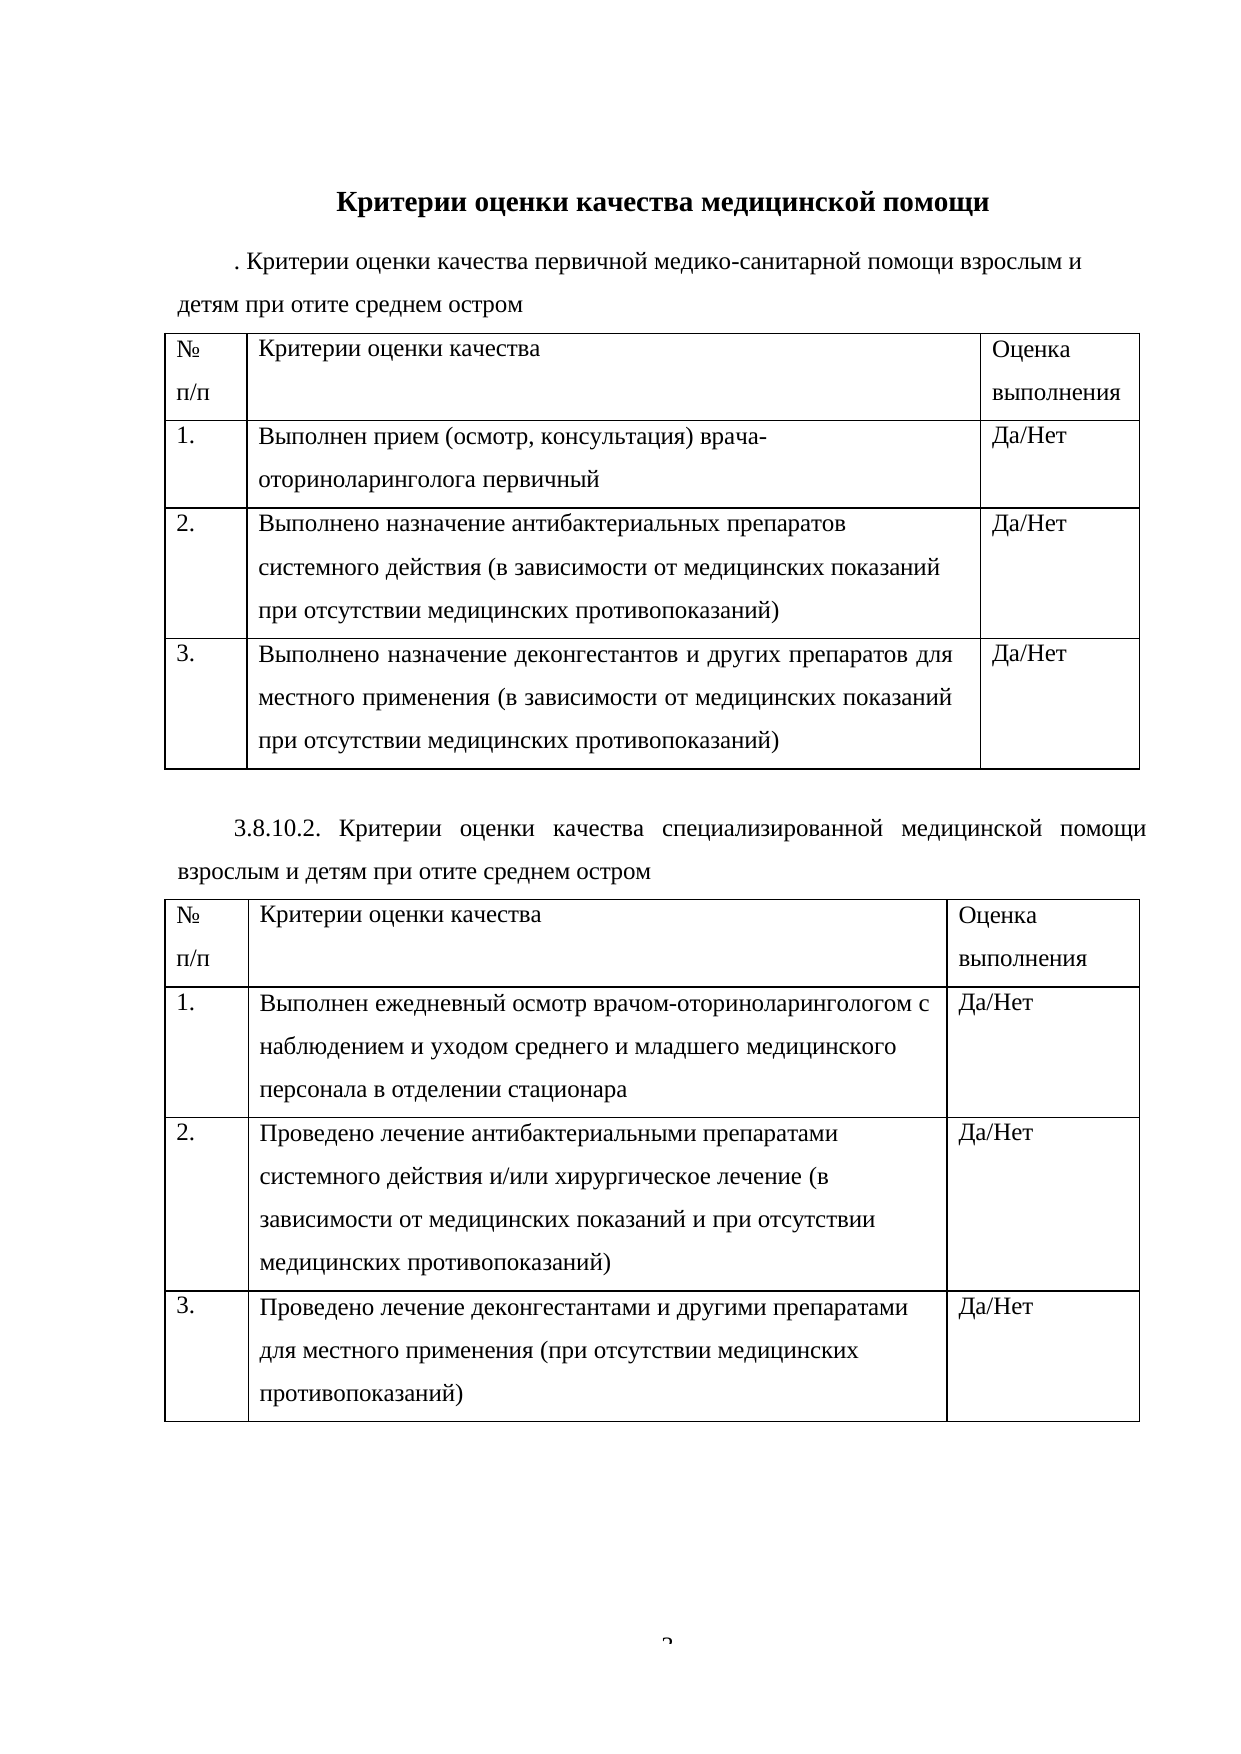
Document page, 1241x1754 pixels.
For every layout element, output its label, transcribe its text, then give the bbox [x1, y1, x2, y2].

table_cell Да/Нет [948, 1118, 1139, 1290]
table_cell Проведено лечение антибактериальными препаратами системного действия и/или хирургическое лечение (в зависимости от медицинских показаний и при отсутствии медицинских противопоказаний) [249, 1118, 946, 1290]
table_cell 3. [166, 639, 246, 768]
table_cell 2. [166, 1118, 248, 1290]
text . Критерии оценки качества первичной медико-санитарной помощи взрослым и детям при отите среднем остром [177, 246, 1140, 318]
table_cell 1. [166, 421, 246, 507]
table_cell Выполнено назначение антибактериальных препаратов системного действия (в зависимости от медицинских показаний при отсутствии медицинских противопоказаний) [248, 509, 980, 638]
table_cell 2. [166, 509, 246, 638]
table_cell Выполнен ежедневный осмотр врачом-оториноларингологом с наблюдением и уходом среднего и младшего медицинского персонала в отделении стационара [249, 988, 946, 1117]
table_cell 3. [166, 1292, 248, 1421]
table_cell Выполнено назначение деконгестантов и других препаратов для местного применения (в зависимости от медицинских показаний при отсутствии медицинских противопоказаний) [248, 639, 980, 768]
table_header Критерии оценки качества [249, 900, 946, 986]
table_header Оценка выполнения [948, 900, 1139, 986]
table_cell Да/Нет [948, 1292, 1139, 1421]
table_cell Да/Нет [981, 639, 1139, 768]
table_header № п/п [166, 334, 246, 420]
table_cell 1. [166, 988, 248, 1117]
table_header № п/п [166, 900, 248, 986]
table_cell Да/Нет [981, 509, 1139, 638]
table_header Критерии оценки качества [248, 334, 980, 420]
text 3.8.10.2. Критерии оценки качества специализированной медицинской помощи взрослым и детям при отите среднем остром [177, 813, 1163, 885]
table_cell Выполнен прием (осмотр, консультация) врача- оториноларинголога первичный [248, 421, 980, 507]
table_cell Да/Нет [948, 988, 1139, 1117]
table_header Оценка выполнения [981, 334, 1139, 420]
table_cell Да/Нет [981, 421, 1139, 507]
subtitle Критерии оценки качества медицинской помощи [336, 184, 1163, 218]
table_cell Проведено лечение деконгестантами и другими препаратами для местного применения (при отсутствии медицинских противопоказаний) [249, 1292, 946, 1421]
